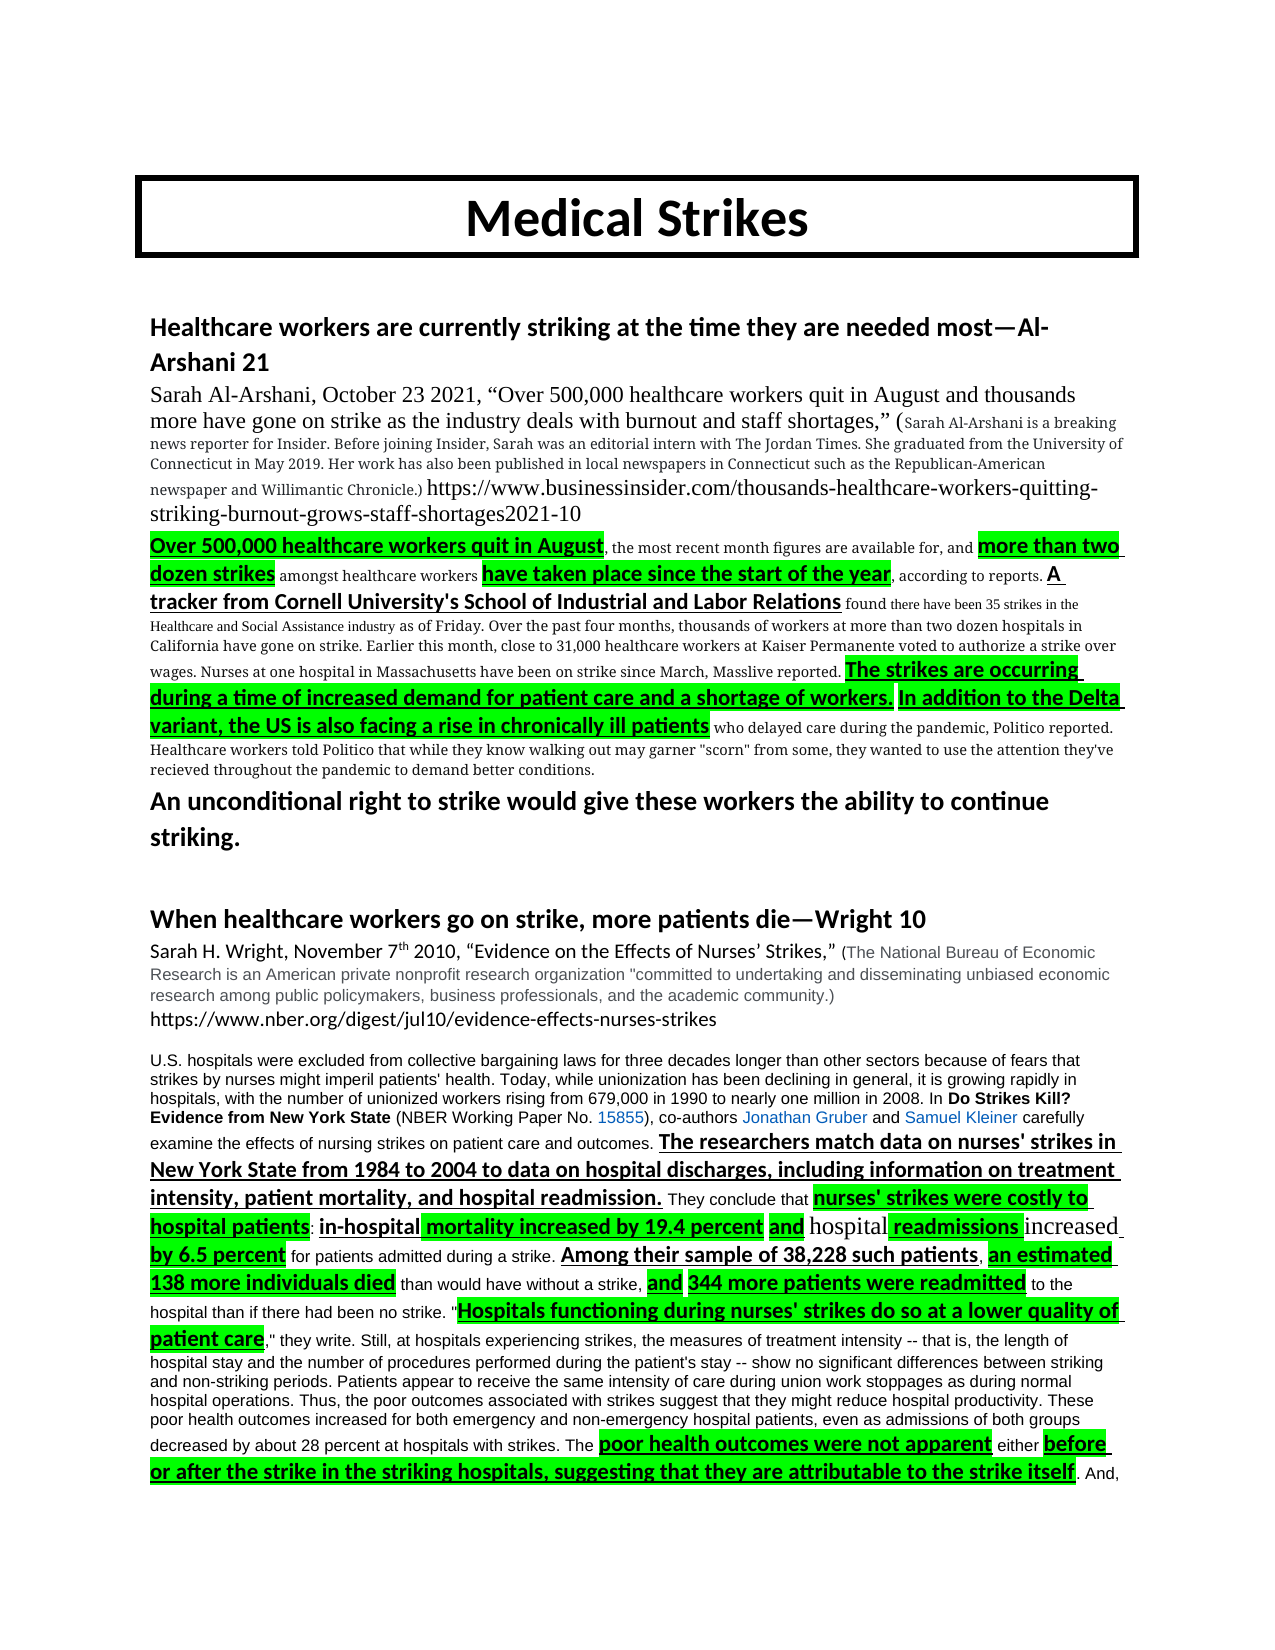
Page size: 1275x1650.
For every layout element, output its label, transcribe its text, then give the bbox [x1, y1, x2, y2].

subtitle Healthcare workers are currently striking at the time they are needed most—Al-Arshani 21 [150, 310, 1125, 378]
subtitle When healthcare workers go on strike, more patients die—Wright 10 [150, 902, 1125, 935]
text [150, 1051, 1125, 1485]
text Over 500,000 healthcare workers quit in August, the most recent month figures are available for, and more than two dozen strikes amongst healthcare workers have taken place since the start of the year, according to reports. A tracker from Cornell University's School of Industrial and Labor Relations found there have been 35 strikes in the Healthcare and Social Assistance industry as of Friday. Over the past four months, thousands of workers at more than two dozen hospitals in California have gone on strike. Earlier this month, close to 31,000 healthcare workers at Kaiser Permanente voted to authorize a strike over wages. Nurses at one hospital in Massachusetts have been on strike since March, Masslive reported. The strikes are occurring during a time of increased demand for patient care and a shortage of workers. In addition to the Delta variant, the US is also facing a rise in chronically ill patients who delayed care during the pandemic, Politico reported. Healthcare workers told Politico that while they know walking out may garner "scorn" from some, they wanted to use the attention they've recieved throughout the pandemic to demand better conditions. [150, 683, 1125, 779]
subtitle An unconditional right to strike would give these workers the ability to continue striking. [150, 784, 1125, 853]
subtitle Medical Strikes [142, 181, 1133, 252]
text Sarah H. Wright, November 7th 2010, “Evidence on the Effects of Nurses’ Strikes,” (The National Bureau of Economic Research is an American private nonprofit research organization "committed to undertaking and disseminating unbiased economic research among public policymakers, business professionals, and the academic community.) https://www.nber.org/digest/jul10/evidence-effects-nurses-strikes [150, 938, 1125, 1032]
text Sarah Al-Arshani, October 23 2021, “Over 500,000 healthcare workers quit in August and thousands more have gone on strike as the industry deals with burnout and staff shortages,” (Sarah Al-Arshani is a breaking news reporter for Insider. Before joining Insider, Sarah was an editorial intern with The Jordan Times. She graduated from the University of Connecticut in May 2019. Her work has also been published in local newspapers in Connecticut such as the Republican-American newspaper and Willimantic Chronicle.) https://www.businessinsider.com/thousands-healthcare-workers-quitting-striking-burnout-grows-staff-shortages2021-10 [150, 381, 1125, 526]
text Over 500,000 healthcare workers quit in August, the most recent month figures are available for, and more than two dozen strikes amongst healthcare workers have taken place since the start of the year, according to reports. A tracker from Cornell University's School of Industrial and Labor Relations found there have been 35 strikes in the Healthcare and Social Assistance industry as of Friday. Over the past four months, thousands of workers at more than two dozen hospitals in California have gone on strike. Earlier this month, close to 31,000 healthcare workers at Kaiser Permanente voted to authorize a strike over wages. Nurses at one hospital in Massachusetts have been on strike since March, Masslive reported. The strikes are occurring during a time of increased demand for patient care and a shortage of workers. In addition to the Delta variant, the US is also facing a rise in chronically ill patients who delayed care during the pandemic, Politico reported. Healthcare workers told Politico that while they know walking out may garner "scorn" from some, they wanted to use the attention they've recieved throughout the pandemic to demand better conditions. [150, 531, 1125, 707]
